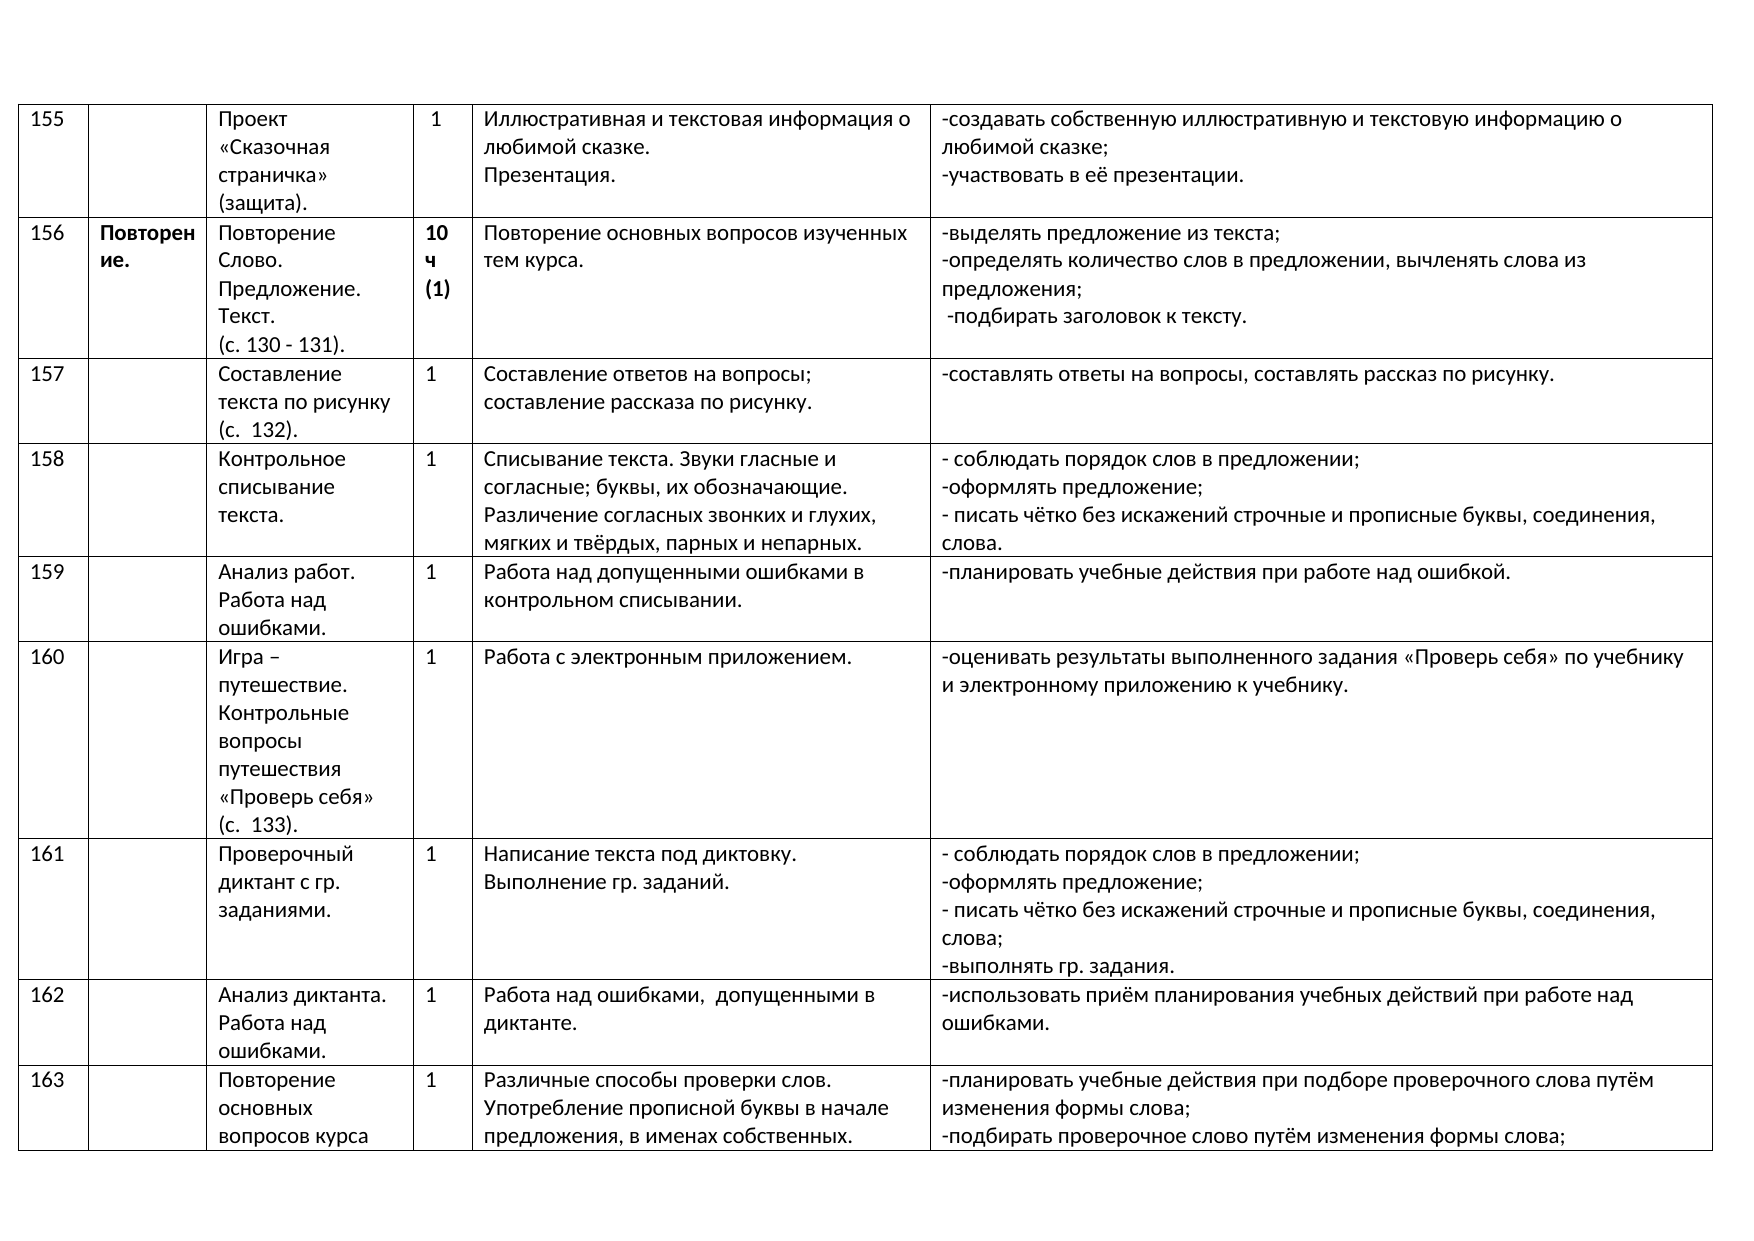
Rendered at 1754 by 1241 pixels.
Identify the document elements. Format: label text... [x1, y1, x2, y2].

table_cell 1 [414, 642, 472, 838]
table_cell Работа над допущенными ошибками в контрольном списывании. [473, 557, 930, 641]
table_cell -выделять предложение из текста; -определять количество слов в предложении, вычленять слова из предложения; -подбирать заголовок к тексту. [931, 218, 1712, 358]
table_cell 1 [414, 1066, 472, 1149]
table_cell Проверочный диктант с гр. заданиями. [207, 839, 413, 979]
table_cell Повторение основных вопросов изученных тем курса. [473, 218, 930, 358]
table_cell Составление ответов на вопросы; составление рассказа по рисунку. [473, 359, 930, 443]
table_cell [931, 105, 1712, 217]
table_cell Анализ работ. Работа над ошибками. [207, 557, 413, 641]
table_cell [89, 105, 206, 217]
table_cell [207, 1066, 413, 1149]
table_cell Анализ диктанта. Работа над ошибками. [207, 980, 413, 1064]
table_cell [89, 839, 206, 979]
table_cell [473, 105, 930, 217]
table_cell Проект «Сказочная страничка» (защита). [207, 105, 413, 217]
table_cell -планировать учебные действия при работе над ошибкой. [931, 557, 1712, 641]
table_cell 1 [414, 105, 472, 217]
table_cell Контрольное списывание текста. [207, 444, 413, 556]
table_cell 156 [19, 218, 88, 358]
table_cell 1 [414, 359, 472, 443]
table_cell 1 [414, 980, 472, 1064]
table_cell -оценивать результаты выполненного задания «Проверь себя» по учебнику и электронному приложению к учебнику. [931, 642, 1712, 838]
table_cell 1 [414, 444, 472, 556]
table_cell [89, 1066, 206, 1149]
table_cell Написание текста под диктовку. Выполнение гр. заданий. [473, 839, 930, 979]
table_cell Работа над ошибками, допущенными в диктанте. [473, 980, 930, 1064]
table_cell 160 [19, 642, 88, 838]
table_cell Повторение. [89, 218, 206, 358]
table_cell -использовать приём планирования учебных действий при работе над ошибками. [931, 980, 1712, 1064]
table_cell 10 ч (1) [414, 218, 472, 358]
table_cell Составление текста по рисунку (с. 132). [207, 359, 413, 443]
table_cell [89, 980, 206, 1064]
table_cell Списывание текста. Звуки гласные и согласные; буквы, их обозначающие. Различение согласных звонких и глухих, мягких и твёрдых, парных и непарных. [473, 444, 930, 556]
table_cell 163 [19, 1066, 88, 1149]
table_cell - соблюдать порядок слов в предложении; -оформлять предложение; - писать чётко без искажений строчные и прописные буквы, соединения, слова; -выполнять гр. задания. [931, 839, 1712, 979]
table_cell [89, 642, 206, 838]
table_cell Игра – путешествие. Контрольные вопросы путешествия «Проверь себя» (с. 133). [207, 642, 413, 838]
table_cell Повторение Слово. Предложение. Текст. (с. 130 - 131). [207, 218, 413, 358]
table_cell Работа с электронным приложением. [473, 642, 930, 838]
table_cell 1 [414, 839, 472, 979]
table_cell [89, 557, 206, 641]
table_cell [473, 1066, 930, 1149]
table_cell [89, 359, 206, 443]
table_cell 155 [19, 105, 88, 217]
table_cell 159 [19, 557, 88, 641]
table_cell 158 [19, 444, 88, 556]
table_cell -составлять ответы на вопросы, составлять рассказ по рисунку. [931, 359, 1712, 443]
table_cell 157 [19, 359, 88, 443]
table_cell - соблюдать порядок слов в предложении; -оформлять предложение; - писать чётко без искажений строчные и прописные буквы, соединения, слова. [931, 444, 1712, 556]
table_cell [931, 1066, 1712, 1149]
table_cell 162 [19, 980, 88, 1064]
table_cell 1 [414, 557, 472, 641]
table_cell [89, 444, 206, 556]
table_cell 161 [19, 839, 88, 979]
